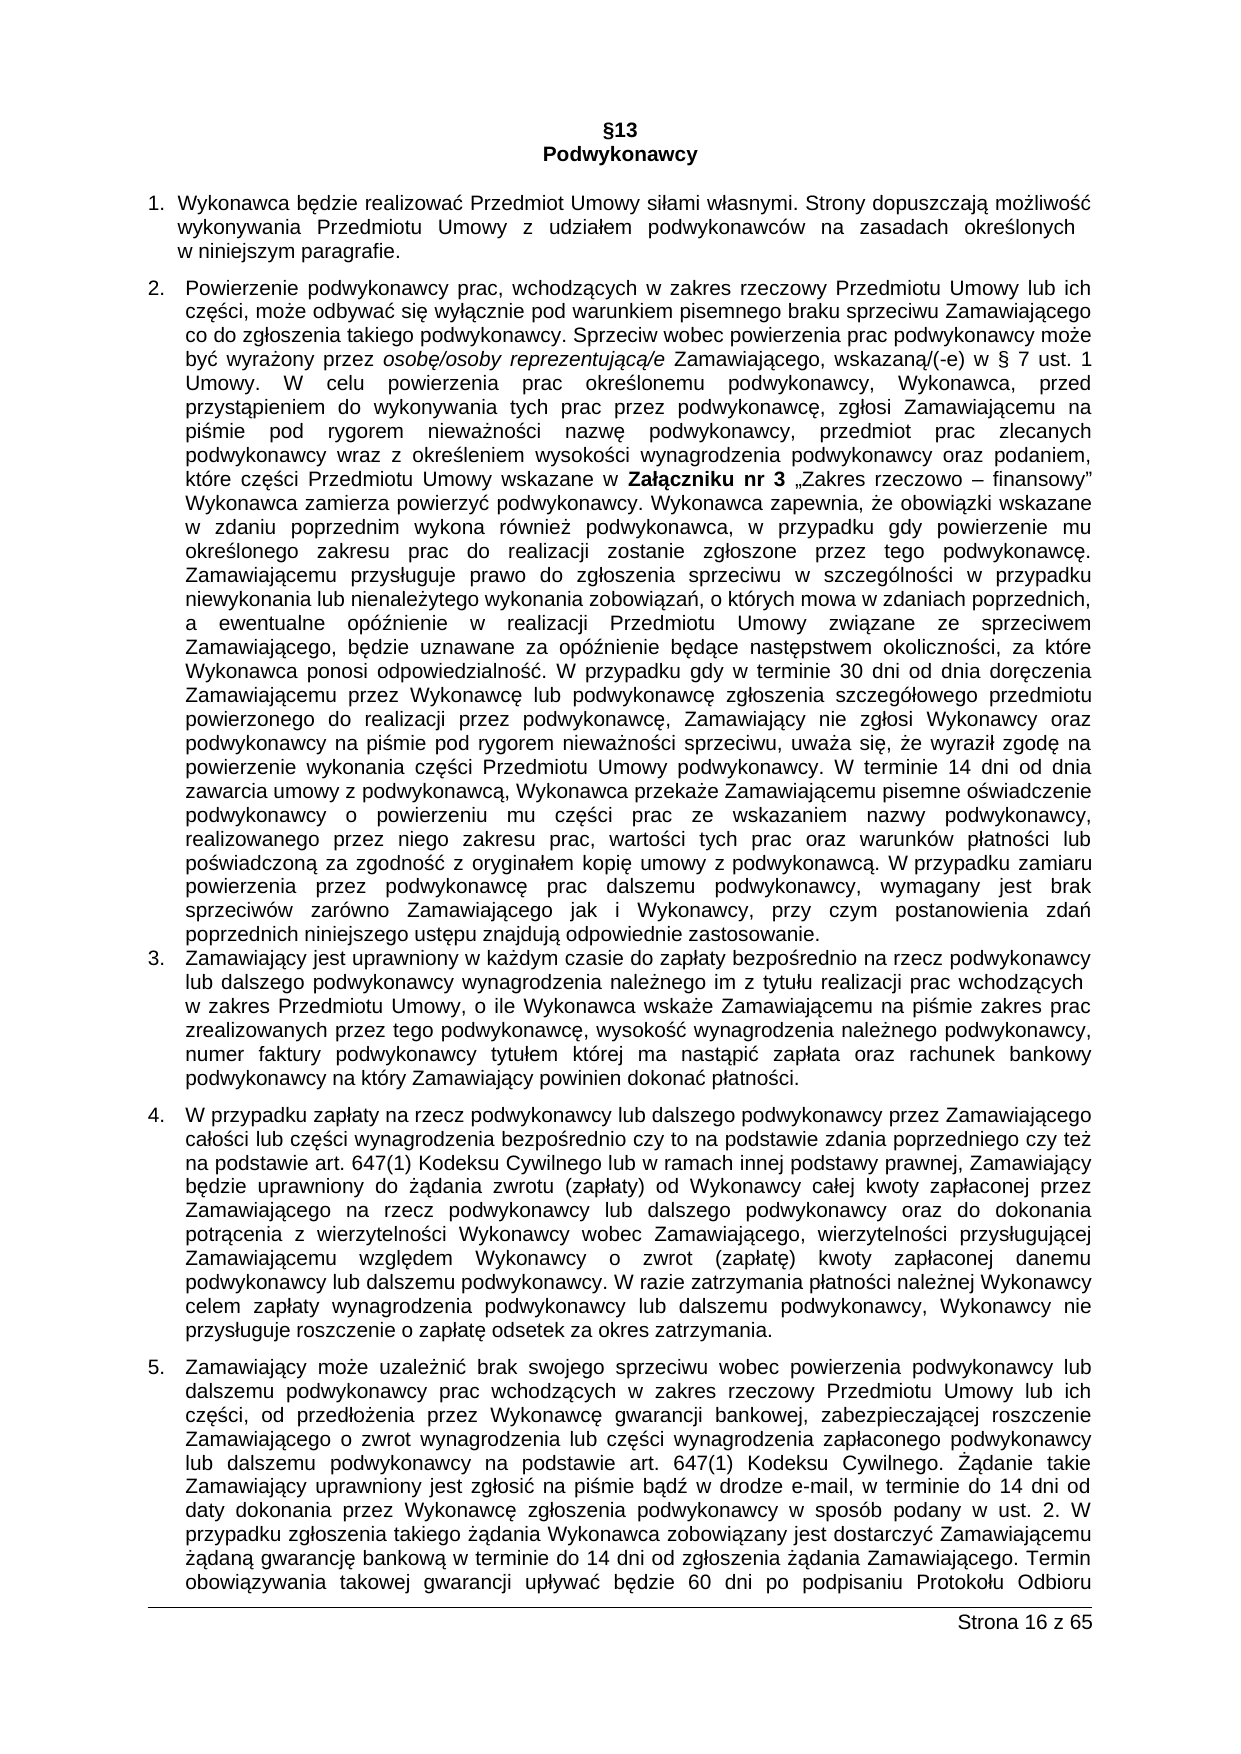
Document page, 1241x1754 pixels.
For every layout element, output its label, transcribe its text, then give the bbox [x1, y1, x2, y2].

list W przypadku zapłaty na rzecz podwykonawcy lub dalszego podwykonawcy przez Zamawiającego całości lub części wynagrodzenia bezpośrednio czy to na podstawie zdania poprzedniego czy też na podstawie art. 647(1) Kodeksu Cywilnego lub w ramach innej podstawy prawnej, Zamawiający będzie uprawniony do żądania zwrotu (zapłaty) od Wykonawcy całej kwoty zapłaconej przez Zamawiającego na rzecz podwykonawcy lub dalszego podwykonawcy oraz do dokonania potrącenia z wierzytelności Wykonawcy wobec Zamawiającego, wierzytelności przysługującej Zamawiającemu względem Wykonawcy o zwrot (zapłatę) kwoty zapłaconej danemu podwykonawcy lub dalszemu podwykonawcy. W razie zatrzymania płatności należnej Wykonawcy celem zapłaty wynagrodzenia podwykonawcy lub dalszemu podwykonawcy, Wykonawcy nie przysługuje roszczenie o zapłatę odsetek za okres zatrzymania. [148, 1102, 1092, 1342]
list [148, 1354, 1092, 1594]
list Wykonawca będzie realizować Przedmiot Umowy siłami własnymi. Strony dopuszczają możliwość wykonywania Przedmiotu Umowy z udziałem podwykonawców na zasadach określonych w niniejszym paragrafie. [148, 191, 1092, 263]
subtitle §13 Podwykonawcy [148, 118, 1092, 166]
list Zamawiający jest uprawniony w każdym czasie do zapłaty bezpośrednio na rzecz podwykonawcy lub dalszego podwykonawcy wynagrodzenia należnego im z tytułu realizacji prac wchodzących w zakres Przedmiotu Umowy, o ile Wykonawca wskaże Zamawiającemu na piśmie zakres prac zrealizowanych przez tego podwykonawcę, wysokość wynagrodzenia należnego podwykonawcy, numer faktury podwykonawcy tytułem której ma nastąpić zapłata oraz rachunek bankowy podwykonawcy na który Zamawiający powinien dokonać płatności. [148, 946, 1092, 1090]
list Powierzenie podwykonawcy prac, wchodzących w zakres rzeczowy Przedmiotu Umowy lub ich części, może odbywać się wyłącznie pod warunkiem pisemnego braku sprzeciwu Zamawiającego co do zgłoszenia takiego podwykonawcy. Sprzeciw wobec powierzenia prac podwykonawcy może być wyrażony przez osobę/osoby reprezentującą/e Zamawiającego, wskazaną/(-e) w § 7 ust. 1 Umowy. W celu powierzenia prac określonemu podwykonawcy, Wykonawca, przed przystąpieniem do wykonywania tych prac przez podwykonawcę, zgłosi Zamawiającemu na piśmie pod rygorem nieważności nazwę podwykonawcy, przedmiot prac zlecanych podwykonawcy wraz z określeniem wysokości wynagrodzenia podwykonawcy oraz podaniem, które części Przedmiotu Umowy wskazane w Załączniku nr 3 „Zakres rzeczowo – finansowy” Wykonawca zamierza powierzyć podwykonawcy. Wykonawca zapewnia, że obowiązki wskazane w zdaniu poprzednim wykona również podwykonawca, w przypadku gdy powierzenie mu określonego zakresu prac do realizacji zostanie zgłoszone przez tego podwykonawcę. Zamawiającemu przysługuje prawo do zgłoszenia sprzeciwu w szczególności w przypadku niewykonania lub nienależytego wykonania zobowiązań, o których mowa w zdaniach poprzednich, a ewentualne opóźnienie w realizacji Przedmiotu Umowy związane ze sprzeciwem Zamawiającego, będzie uznawane za opóźnienie będące następstwem okoliczności, za które Wykonawca ponosi odpowiedzialność. W przypadku gdy w terminie 30 dni od dnia doręczenia Zamawiającemu przez Wykonawcę lub podwykonawcę zgłoszenia szczegółowego przedmiotu powierzonego do realizacji przez podwykonawcę, Zamawiający nie zgłosi Wykonawcy oraz podwykonawcy na piśmie pod rygorem nieważności sprzeciwu, uważa się, że wyraził zgodę na powierzenie wykonania części Przedmiotu Umowy podwykonawcy. W terminie 14 dni od dnia zawarcia umowy z podwykonawcą, Wykonawca przekaże Zamawiającemu pisemne oświadczenie podwykonawcy o powierzeniu mu części prac ze wskazaniem nazwy podwykonawcy, realizowanego przez niego zakresu prac, wartości tych prac oraz warunków płatności lub poświadczoną za zgodność z oryginałem kopię umowy z podwykonawcą. W przypadku zamiaru powierzenia przez podwykonawcę prac dalszemu podwykonawcy, wymagany jest brak sprzeciwów zarówno Zamawiającego jak i Wykonawcy, przy czym postanowienia zdań poprzednich niniejszego ustępu znajdują odpowiednie zastosowanie. [148, 275, 1092, 946]
